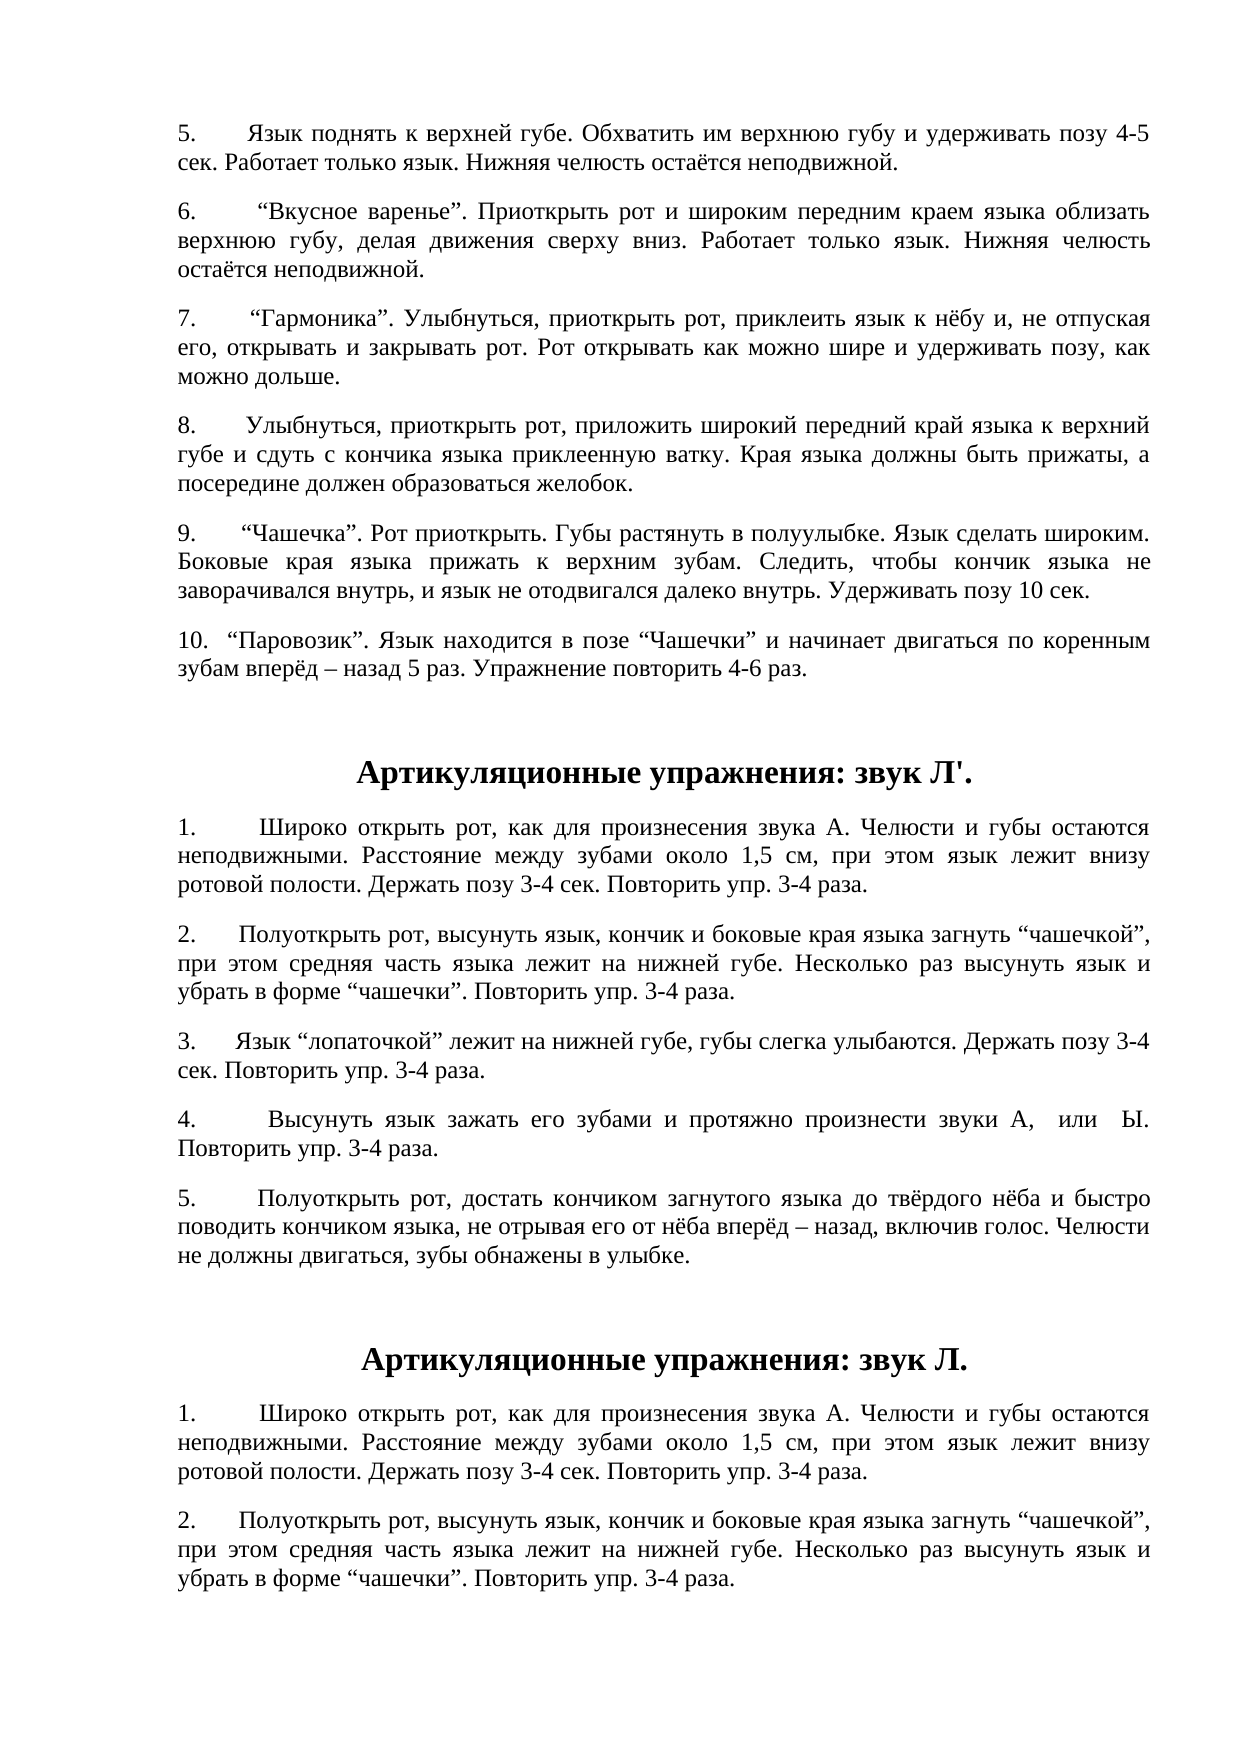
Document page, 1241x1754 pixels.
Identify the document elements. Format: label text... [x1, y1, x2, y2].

text Артикуляционные упражнения: звук Л. [177, 1339, 1152, 1378]
text 1. Широко открыть рот, как для произнесения звука А. Челюсти и губы остаются неподвижными. Расстояние между зубами около 1,5 см, при этом язык лежит внизу ротовой полости. Держать позу 3-4 сек. Повторить упр. 3-4 раза. [177, 812, 1152, 898]
text 8. Улыбнуться, приоткрыть рот, приложить широкий передний край языка к верхний губе и сдуть с кончика языка приклеенную ватку. Края языка должны быть прижаты, а посередине должен образоваться желобок. [177, 411, 1152, 497]
text Артикуляционные упражнения: звук Л'. [177, 753, 1152, 791]
text 3. Язык “лопаточкой” лежит на нижней губе, губы слегка улыбаются. Держать позу 3-4 сек. Повторить упр. 3-4 раза. [177, 1026, 1152, 1083]
text 2. Полуоткрыть рот, высунуть язык, кончик и боковые края языка загнуть “чашечкой”, при этом средняя часть языка лежит на нижней губе. Несколько раз высунуть язык и убрать в форме “чашечки”. Повторить упр. 3-4 раза. [177, 1506, 1152, 1592]
text 4. Высунуть язык зажать его зубами и протяжно произнести звуки А, или Ы. Повторить упр. 3-4 раза. [177, 1104, 1152, 1162]
text 6. “Вкусное варенье”. Приоткрыть рот и широким передним краем языка облизать верхнюю губу, делая движения сверху вниз. Работает только язык. Нижняя челюсть остаётся неподвижной. [177, 196, 1152, 283]
text 9. “Чашечка”. Рот приоткрыть. Губы растянуть в полуулыбке. Язык сделать широким. Боковые края языка прижать к верхним зубам. Следить, чтобы кончик языка не заворачивался внутрь, и язык не отодвигался далеко внутрь. Удерживать позу 10 сек. [177, 518, 1152, 604]
text 1. Широко открыть рот, как для произнесения звука А. Челюсти и губы остаются неподвижными. Расстояние между зубами около 1,5 см, при этом язык лежит внизу ротовой полости. Держать позу 3-4 сек. Повторить упр. 3-4 раза. [177, 1398, 1152, 1485]
text 7. “Гармоника”. Улыбнуться, приоткрыть рот, приклеить язык к нёбу и, не отпуская его, открывать и закрывать рот. Рот открывать как можно шире и удерживать позу, как можно дольше. [177, 303, 1152, 390]
text 5. Язык поднять к верхней губе. Обхватить им верхнюю губу и удерживать позу 4-5 сек. Работает только язык. Нижняя челюсть остаётся неподвижной. [177, 118, 1152, 176]
text 2. Полуоткрыть рот, высунуть язык, кончик и боковые края языка загнуть “чашечкой”, при этом средняя часть языка лежит на нижней губе. Несколько раз высунуть язык и убрать в форме “чашечки”. Повторить упр. 3-4 раза. [177, 919, 1152, 1005]
text 10. “Паровозик”. Язык находится в позе “Чашечки” и начинает двигаться по коренным зубам вперёд – назад 5 раз. Упражнение повторить 4-6 раз. [177, 625, 1152, 682]
